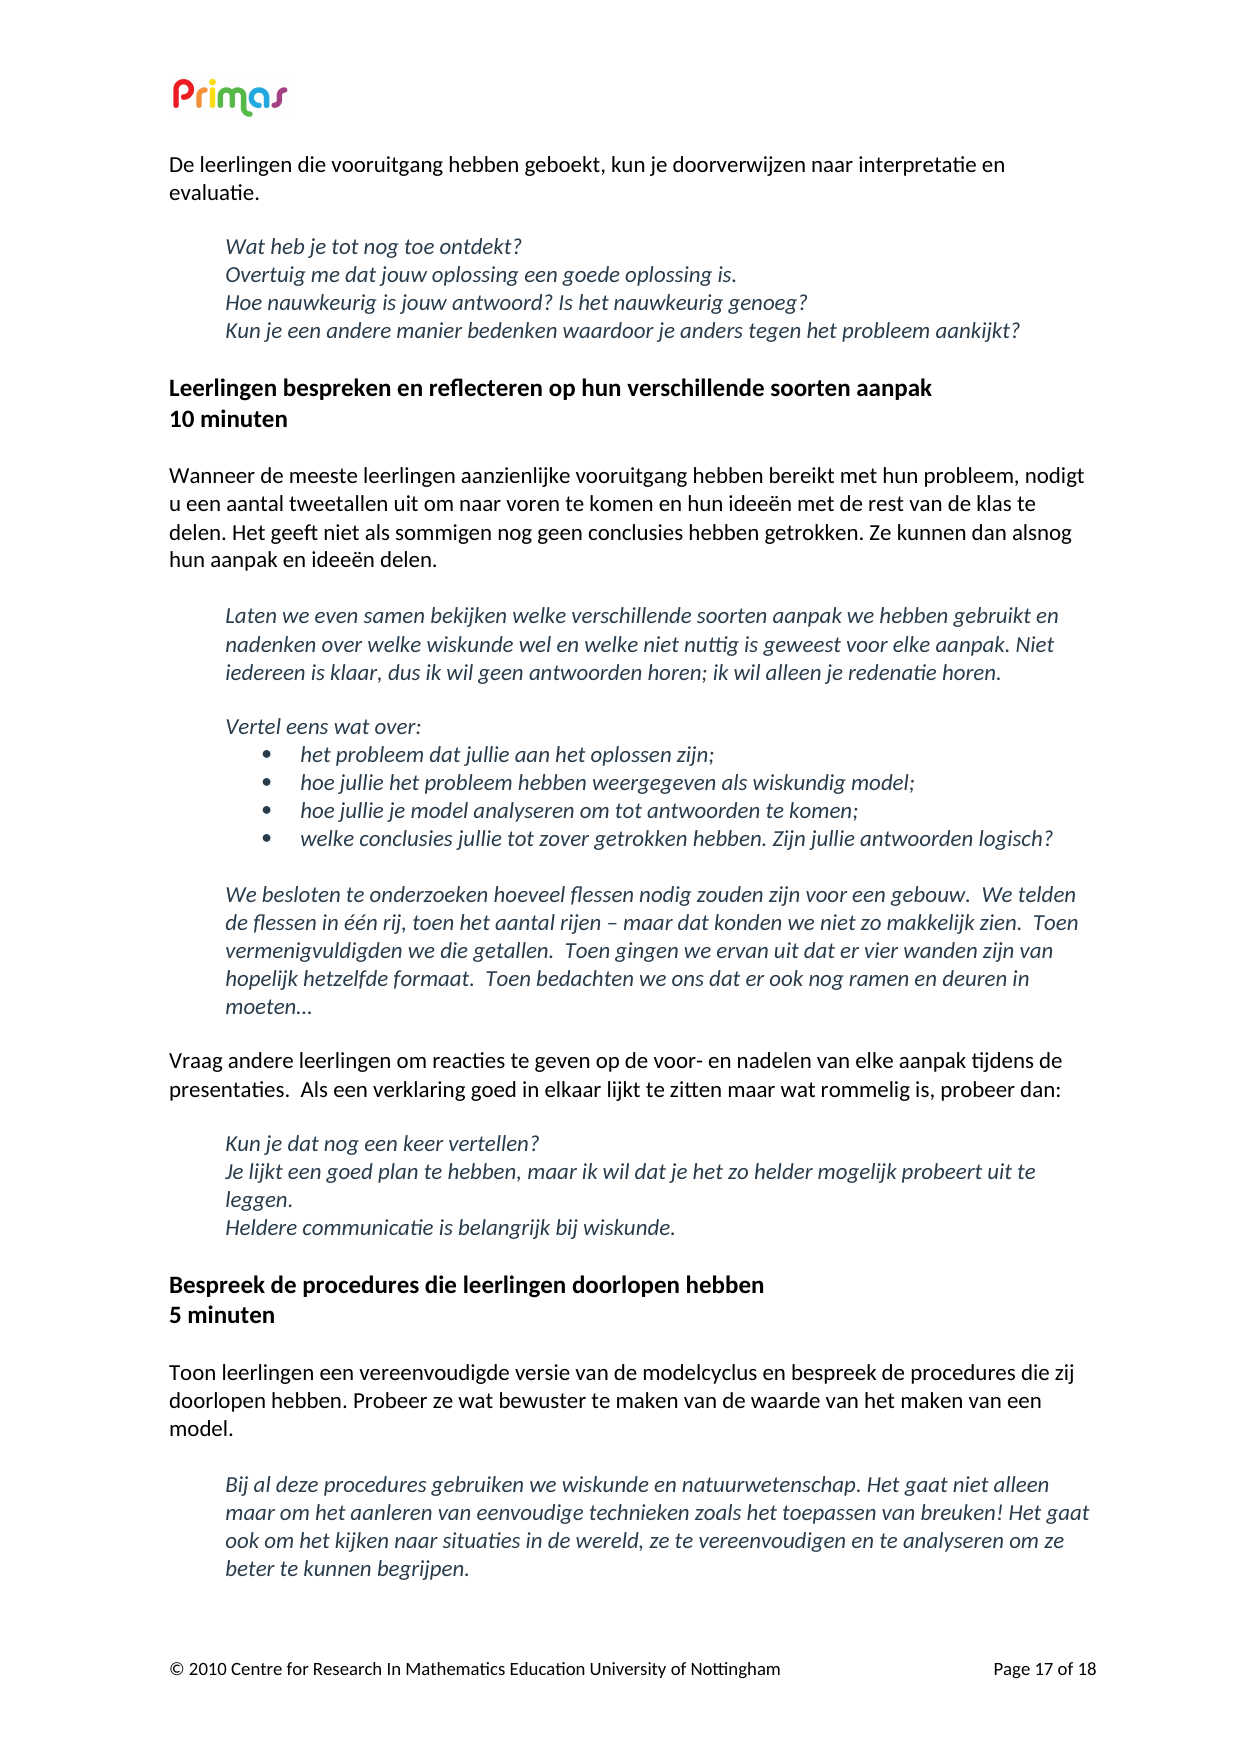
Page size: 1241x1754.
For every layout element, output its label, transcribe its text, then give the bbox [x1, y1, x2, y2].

text Heldere communicatie is belangrijk bij wiskunde. [225, 1213, 1093, 1241]
text Vraag andere leerlingen om reacties te geven op de voor- en nadelen van elke aanpak tijdens de presentaties. Als een verklaring goed in elkaar lijkt te zitten maar wat rommelig is, probeer dan: [169, 1047, 1093, 1103]
text De leerlingen die vooruitgang hebben geboekt, kun je doorverwijzen naar interpretatie en evaluatie. [169, 150, 1093, 206]
subtitle Bespreek de procedures die leerlingen doorlopen hebben [169, 1269, 1093, 1300]
text Wat heb je tot nog toe ontdekt? Overtuig me dat jouw oplossing een goede oplossing is. [225, 232, 1093, 288]
text Laten we even samen bekijken welke verschillende soorten aanpak we hebben gebruikt en nadenken over welke wiskunde wel en welke niet nuttig is geweest voor elke aanpak. Niet iedereen is klaar, dus ik wil geen antwoorden horen; ik wil alleen je redenatie horen. [225, 602, 1093, 686]
text Bij al deze procedures gebruiken we wiskunde en natuurwetenschap. Het gaat niet alleen maar om het aanleren van eenvoudige technieken zoals het toepassen van breuken! Het gaat ook om het kijken naar situaties in de wereld, ze te vereenvoudigen en te analyseren om ze beter te kunnen begrijpen. [225, 1470, 1093, 1582]
text Hoe nauwkeurig is jouw antwoord? Is het nauwkeurig genoeg? [225, 288, 1093, 316]
text Kun je een andere manier bedenken waardoor je anders tegen het probleem aankijkt? [225, 316, 1093, 372]
text Kun je dat nog een keer vertellen? [225, 1129, 1093, 1157]
text Toon leerlingen een vereenvoudigde versie van de modelcyclus en bespreek de procedures die zij doorlopen hebben. Probeer ze wat bewuster te maken van de waarde van het maken van een model. [169, 1358, 1093, 1442]
text We besloten te onderzoeken hoeveel flessen nodig zouden zijn voor een gebouw. We telden de flessen in één rij, toen het aantal rijen – maar dat konden we niet zo makkelijk zien. Toen vermenigvuldigden we die getallen. Toen gingen we ervan uit dat er vier wanden zijn van hopelijk hetzelfde formaat. Toen bedachten we ons dat er ook nog ramen en deuren in moeten… [225, 852, 1093, 1020]
text Vertel eens wat over: [225, 712, 1093, 740]
picture [168, 73, 290, 120]
list welke conclusies jullie tot zover getrokken hebben. Zijn jullie antwoorden logisch? [263, 824, 1093, 852]
text Wanneer de meeste leerlingen aanzienlijke vooruitgang hebben bereikt met hun probleem, nodigt u een aantal tweetallen uit om naar voren te komen en hun ideeën met de rest van de klas te delen. Het geeft niet als sommigen nog geen conclusies hebben getrokken. Ze kunnen dan alsnog hun aanpak en ideeën delen. [169, 462, 1093, 574]
subtitle Leerlingen bespreken en reflecteren op hun verschillende soorten aanpak [169, 372, 1093, 403]
subtitle 5 minuten [169, 1300, 1093, 1330]
text Je lijkt een goed plan te hebben, maar ik wil dat je het zo helder mogelijk probeert uit te leggen. [225, 1157, 1093, 1213]
list hoe jullie het probleem hebben weergegeven als wiskundig model; [263, 768, 1093, 796]
subtitle 10 minuten [169, 403, 1093, 433]
list het probleem dat jullie aan het oplossen zijn; [263, 740, 1093, 768]
list hoe jullie je model analyseren om tot antwoorden te komen; [263, 796, 1093, 824]
